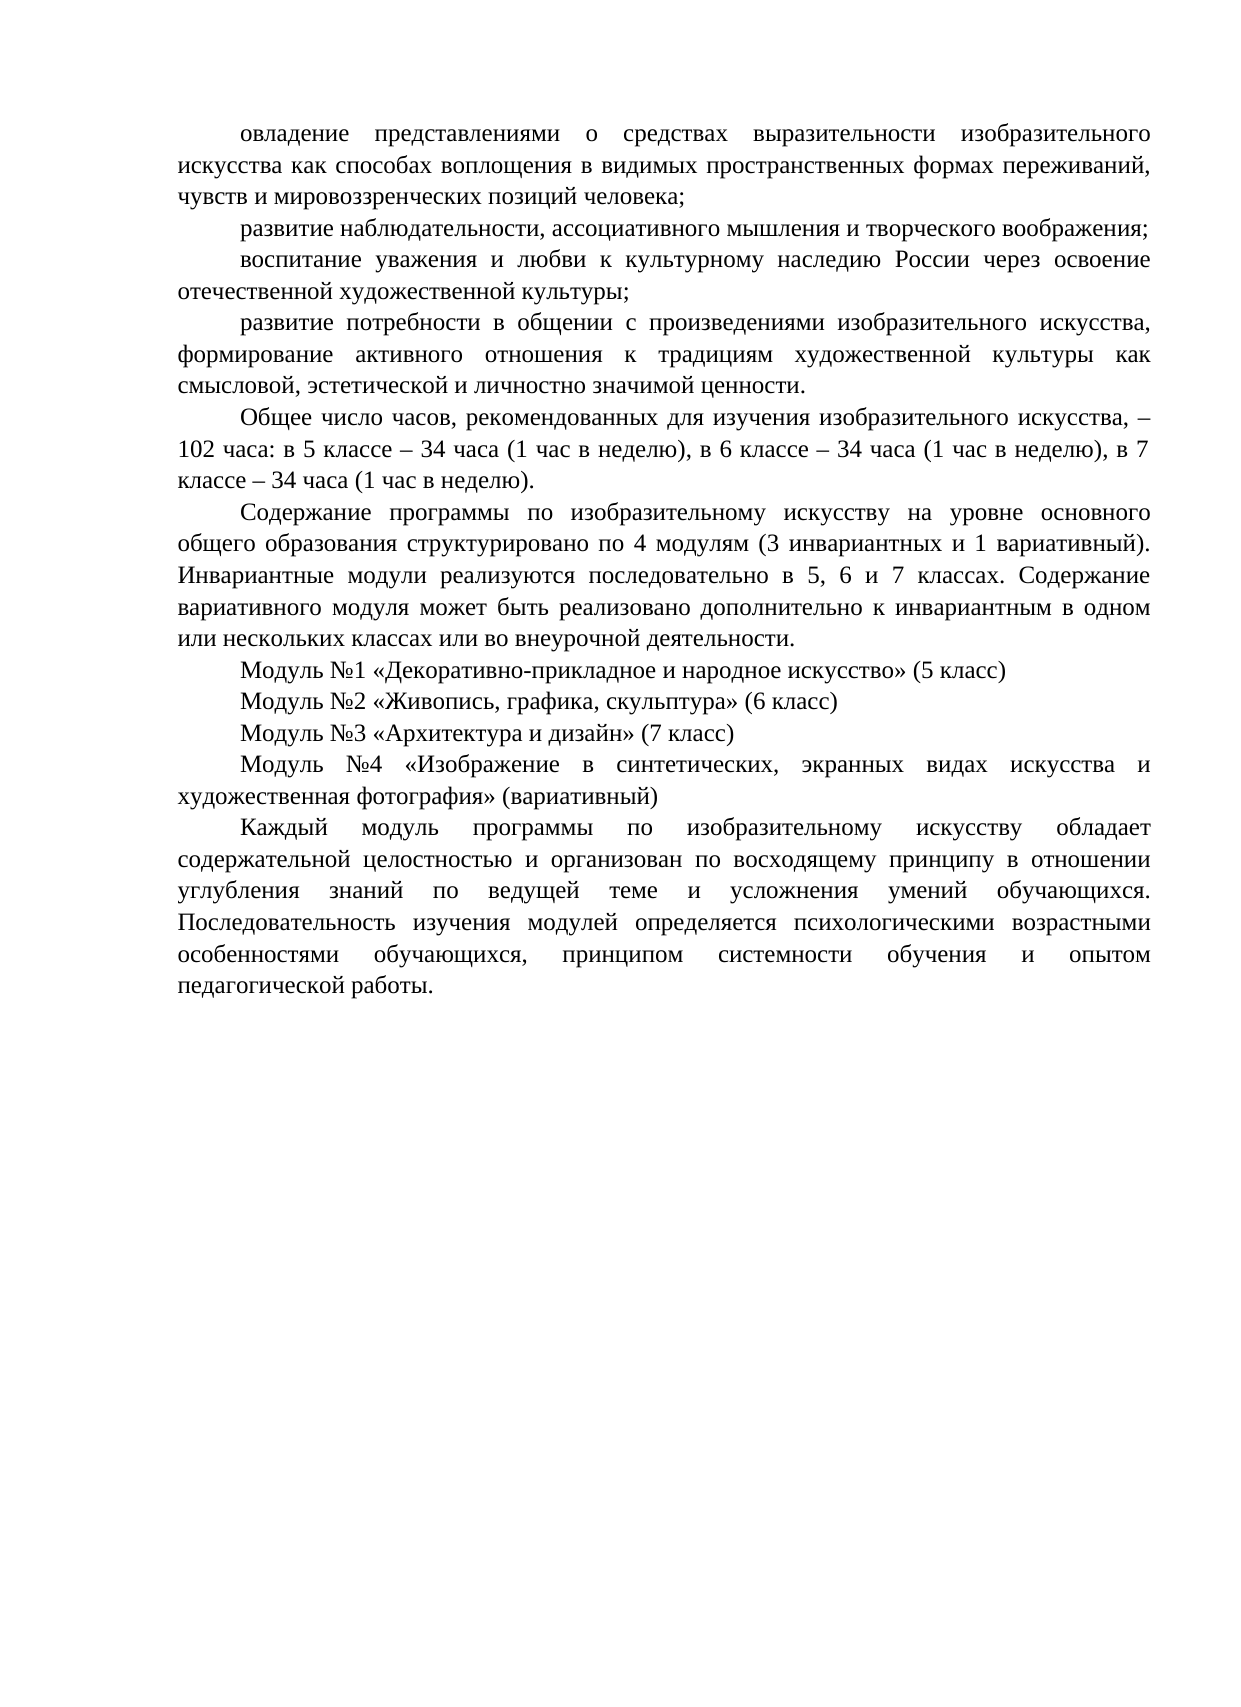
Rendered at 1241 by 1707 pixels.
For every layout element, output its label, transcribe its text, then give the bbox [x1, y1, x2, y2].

text Модуль №1 «Декоративно-прикладное и народное искусство» (5 класс) [177, 655, 1152, 683]
text овладение представлениями о средствах выразительности изобразительного искусства как способах воплощения в видимых пространственных формах переживаний, чувств и мировоззренческих позиций человека; [177, 118, 1152, 210]
text Модуль №3 «Архитектура и дизайн» (7 класс) [177, 718, 1152, 747]
text воспитание уважения и любви к культурному наследию России через освоение отечественной художественной культуры; [177, 244, 1152, 305]
text развитие наблюдательности, ассоциативного мышления и творческого воображения; [177, 213, 1152, 242]
text развитие потребности в общении с произведениями изобразительного искусства, формирование активного отношения к традициям художественной культуры как смысловой, эстетической и личностно значимой ценности. [177, 307, 1152, 399]
text Модуль №4 «Изображение в синтетических, экранных видах искусства и художественная фотография» (вариативный) [177, 749, 1152, 810]
text Модуль №2 «Живопись, графика, скульптура» (6 класс) [177, 686, 1152, 715]
text Содержание программы по изобразительному искусству на уровне основного общего образования структурировано по 4 модулям (3 инвариантных и 1 вариативный). Инвариантные модули реализуются последовательно в 5, 6 и 7 классах. Содержание вариативного модуля может быть реализовано дополнительно к инвариантным в одном или нескольких классах или во внеурочной деятельности. [177, 497, 1152, 652]
text Общее число часов, рекомендованных для изучения изобразительного искусства, – 102 часа: в 5 классе – 34 часа (1 час в неделю), в 6 классе – 34 часа (1 час в неделю), в 7 классе – 34 часа (1 час в неделю). [177, 402, 1152, 494]
text Каждый модуль программы по изобразительному искусству обладает содержательной целостностью и организован по восходящему принципу в отношении углубления знаний по ведущей теме и усложнения умений обучающихся. Последовательность изучения модулей определяется психологическими возрастными особенностями обучающихся, принципом системности обучения и опытом педагогической работы. [177, 812, 1152, 999]
